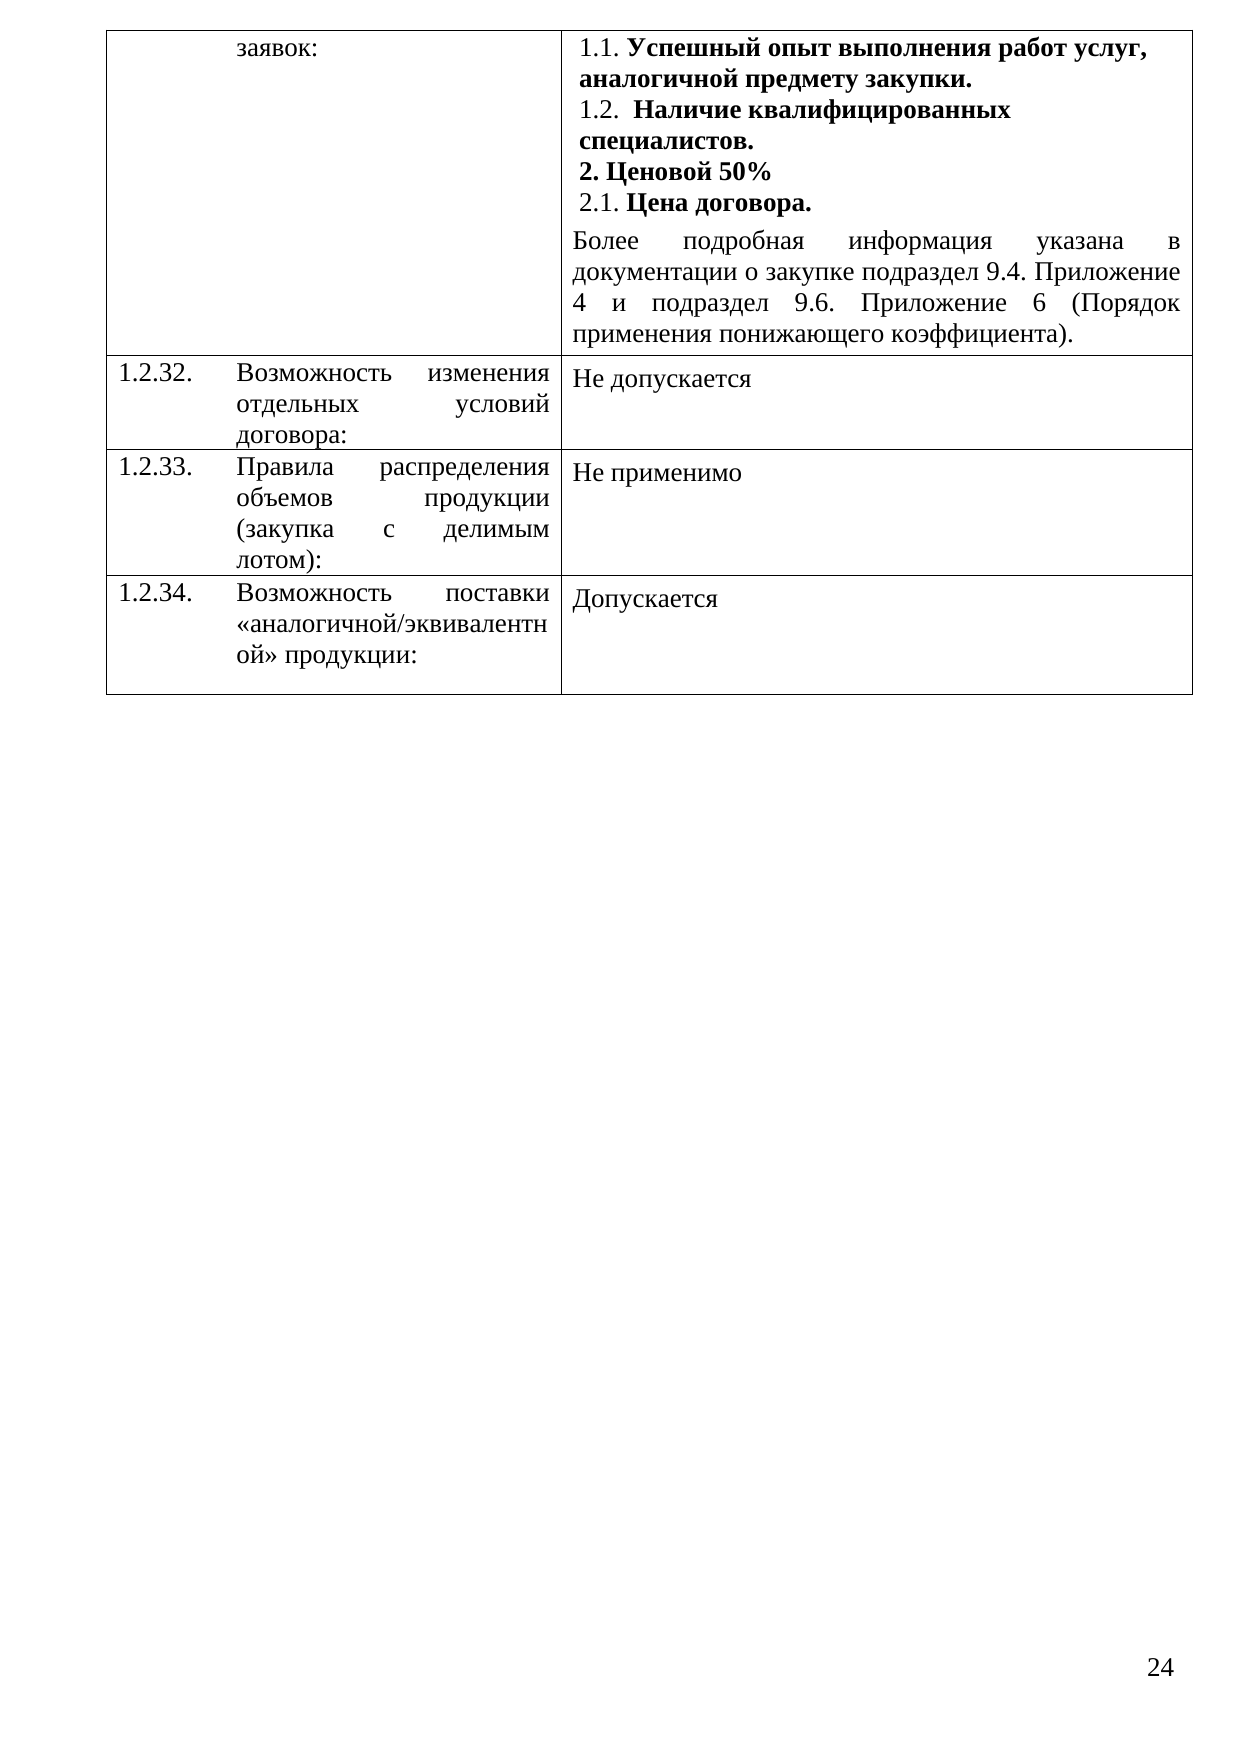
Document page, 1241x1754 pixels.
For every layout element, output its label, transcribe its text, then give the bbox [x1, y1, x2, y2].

table_cell Возможность поставки «аналогичной/эквивалентной» продукции: [107, 576, 561, 694]
table_cell Возможность изменения отдельных условий договора: [107, 356, 561, 449]
table_cell Не допускается [562, 356, 1192, 449]
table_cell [562, 31, 1192, 354]
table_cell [107, 31, 561, 354]
table_cell Допускается [562, 576, 1192, 694]
table_cell Правила распределения объемов продукции (закупка с делимым лотом): [107, 450, 561, 575]
table_cell Не применимо [562, 450, 1192, 575]
